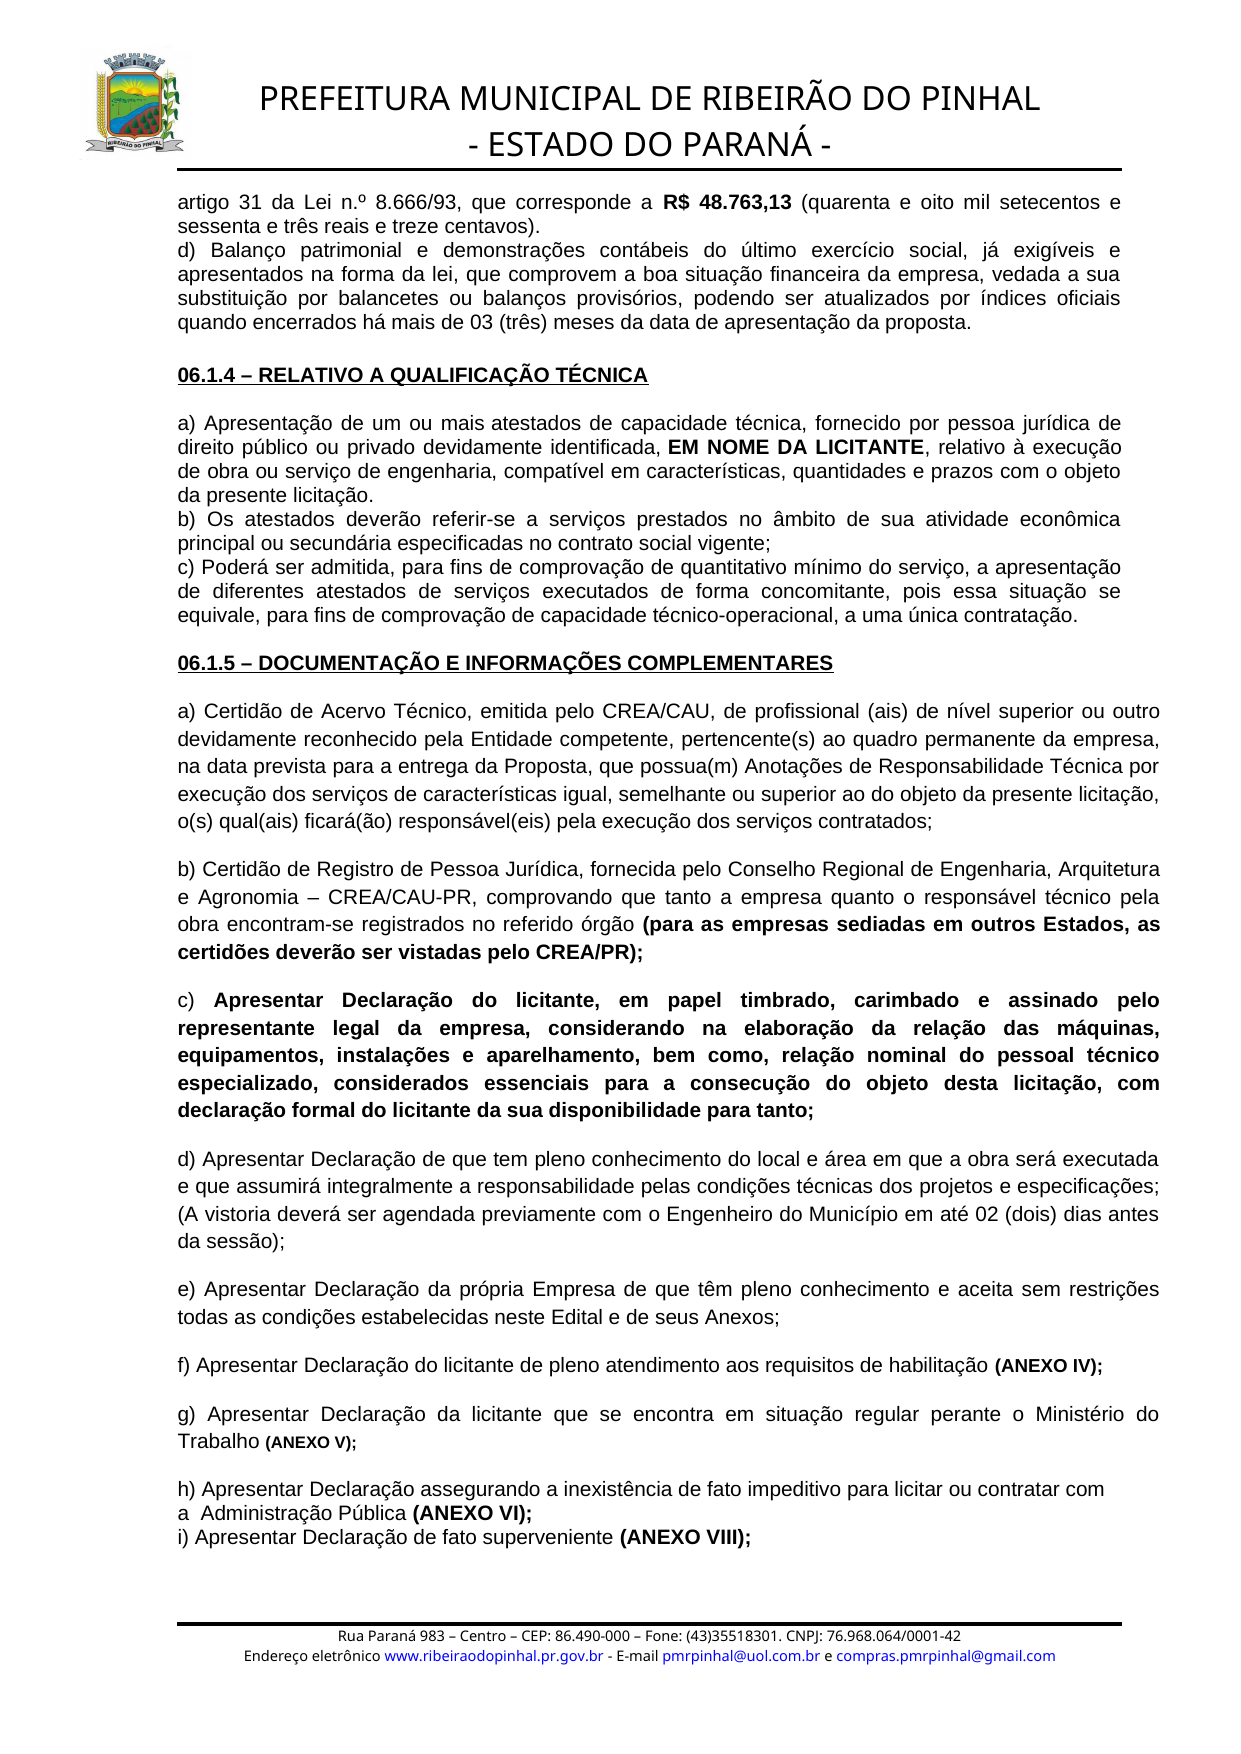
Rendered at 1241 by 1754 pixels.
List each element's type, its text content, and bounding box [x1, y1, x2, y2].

text d) Apresentar Declaração de que tem pleno conhecimento do local e área em que a obra será executada e que assumirá integralmente a responsabilidade pelas condições técnicas dos projetos e especificações; (A vistoria deverá ser agendada previamente com o Engenheiro do Município em até 02 (dois) dias antes da sessão); [177, 1146, 1161, 1253]
text a) Apresentação de um ou mais atestados de capacidade técnica, fornecido por pessoa jurídica de direito público ou privado devidamente identificada, EM NOME DA LICITANTE, relativo à execução de obra ou serviço de engenharia, compatível em características, quantidades e prazos com o objeto da presente licitação. [177, 411, 1122, 507]
text i) Apresentar Declaração de fato superveniente (ANEXO VIII); [177, 1525, 1161, 1549]
text c) Poderá ser admitida, para fins de comprovação de quantitativo mínimo do serviço, a apresentação de diferentes atestados de serviços executados de forma concomitante, pois essa situação se equivale, para fins de comprovação de capacidade técnico-operacional, a uma única contratação. [177, 555, 1122, 627]
picture [79, 45, 192, 160]
text h) Apresentar Declaração assegurando a inexistência de fato impeditivo para licitar ou contratar com a Administração Pública (ANEXO VI); [177, 1477, 1122, 1525]
text d) Balanço patrimonial e demonstrações contábeis do último exercício social, já exigíveis e apresentados na forma da lei, que comprovem a boa situação financeira da empresa, vedada a sua substituição por balancetes ou balanços provisórios, podendo ser atualizados por índices oficiais quando encerrados há mais de 03 (três) meses da data de apresentação da proposta. [177, 238, 1122, 334]
text 06.1.5 – DOCUMENTAÇÃO E INFORMAÇÕES COMPLEMENTARES [177, 651, 1161, 674]
text f) Apresentar Declaração do licitante de pleno atendimento aos requisitos de habilitação (ANEXO IV); [177, 1353, 1161, 1377]
text a) Certidão de Acervo Técnico, emitida pelo CREA/CAU, de profissional (ais) de nível superior ou outro devidamente reconhecido pela Entidade competente, pertencente(s) ao quadro permanente da empresa, na data prevista para a entrega da Proposta, que possua(m) Anotações de Responsabilidade Técnica por execução dos serviços de características igual, semelhante ou superior ao do objeto da presente licitação, o(s) qual(ais) ficará(ão) responsável(eis) pela execução dos serviços contratados; [177, 699, 1161, 833]
text c) Apresentar Declaração do licitante, em papel timbrado, carimbado e assinado pelo representante legal da empresa, considerando na elaboração da relação das máquinas, equipamentos, instalações e aparelhamento, bem como, relação nominal do pessoal técnico especializado, considerados essenciais para a consecução do objeto desta licitação, com declaração formal do licitante da sua disponibilidade para tanto; [177, 988, 1161, 1122]
text e) Apresentar Declaração da própria Empresa de que têm pleno conhecimento e aceita sem restrições todas as condições estabelecidas neste Edital e de seus Anexos; [177, 1277, 1161, 1329]
text b) Os atestados deverão referir-se a serviços prestados no âmbito de sua atividade econômica principal ou secundária especificadas no contrato social vigente; [177, 507, 1122, 555]
text g) Apresentar Declaração da licitante que se encontra em situação regular perante o Ministério do Trabalho (ANEXO V); [177, 1401, 1161, 1453]
text 06.1.4 – RELATIVO A QUALIFICAÇÃO TÉCNICA [177, 363, 1161, 387]
text b) Certidão de Registro de Pessoa Jurídica, fornecida pelo Conselho Regional de Engenharia, Arquitetura e Agronomia – CREA/CAU-PR, comprovando que tanto a empresa quanto o responsável técnico pela obra encontram-se registrados no referido órgão (para as empresas sediadas em outros Estados, as certidões deverão ser vistadas pelo CREA/PR); [177, 857, 1161, 964]
